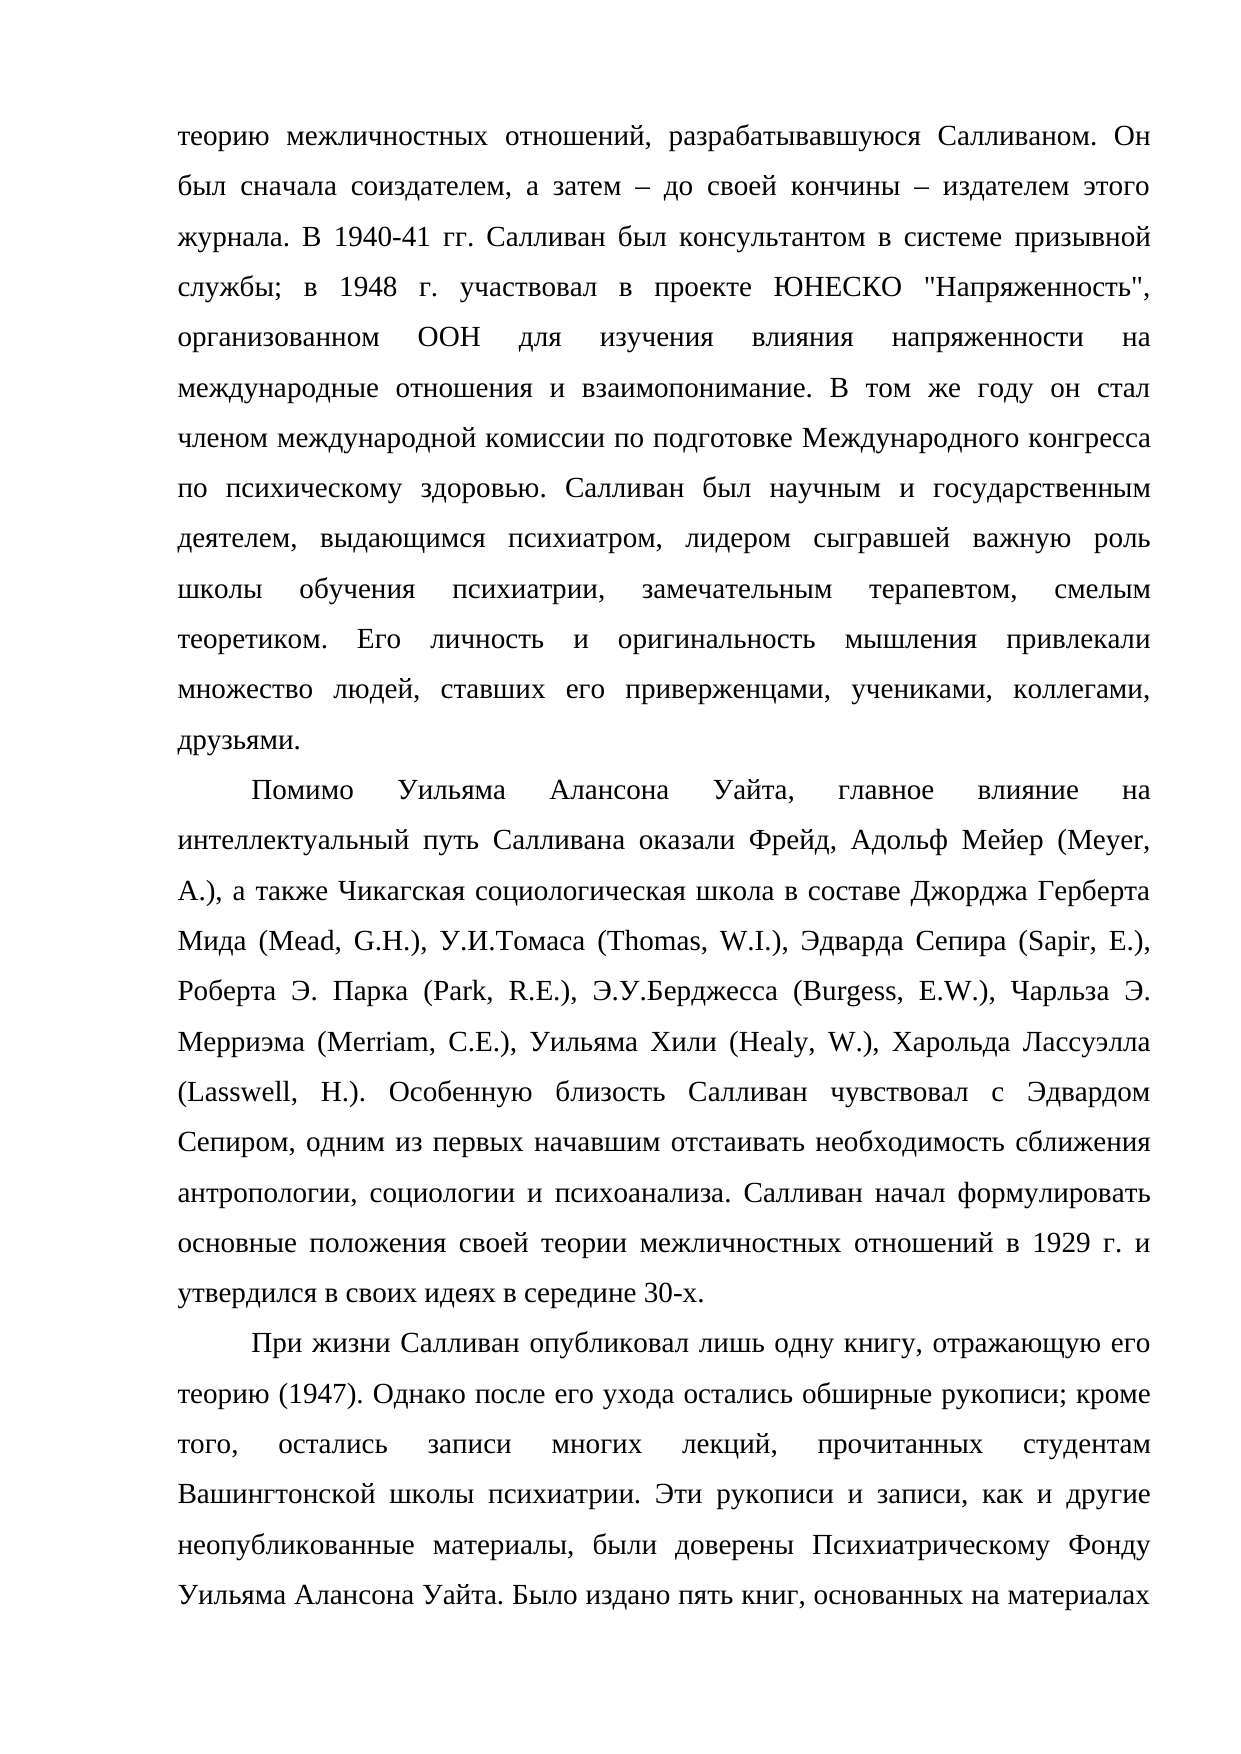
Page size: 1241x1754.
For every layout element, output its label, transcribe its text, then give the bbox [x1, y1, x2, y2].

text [177, 118, 1152, 755]
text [177, 1326, 1152, 1611]
text Помимо Уильяма Алансона Уайта, главное влияние на интеллектуальный путь Салливана оказали Фрейд, Адольф Мейер (Meyer, А.), а также Чикагская социологическая школа в составе Джорджа Герберта Мида (Mead, G.Н.), У.И.Томаса (Thomas, W.I.), Эдварда Сепира (Sapir, Е.), Роберта Э. Парка (Park, R.Е.), Э.У.Берджесса (Burgess, Е.W.), Чарльза Э. Мерриэма (Merriam, С.Е.), Уильяма Хили (Healy, W.), Харольда Лассуэлла (Lasswell, Н.). Особенную близость Салливан чувствовал с Эдвардом Сепиром, одним из первых начавшим отстаивать необходимость сближения антропологии, социологии и психоанализа. Салливан начал формулировать основные положения своей теории межличностных отношений в . и утвердился в своих идеях в середине 30-х. [177, 772, 1152, 1309]
